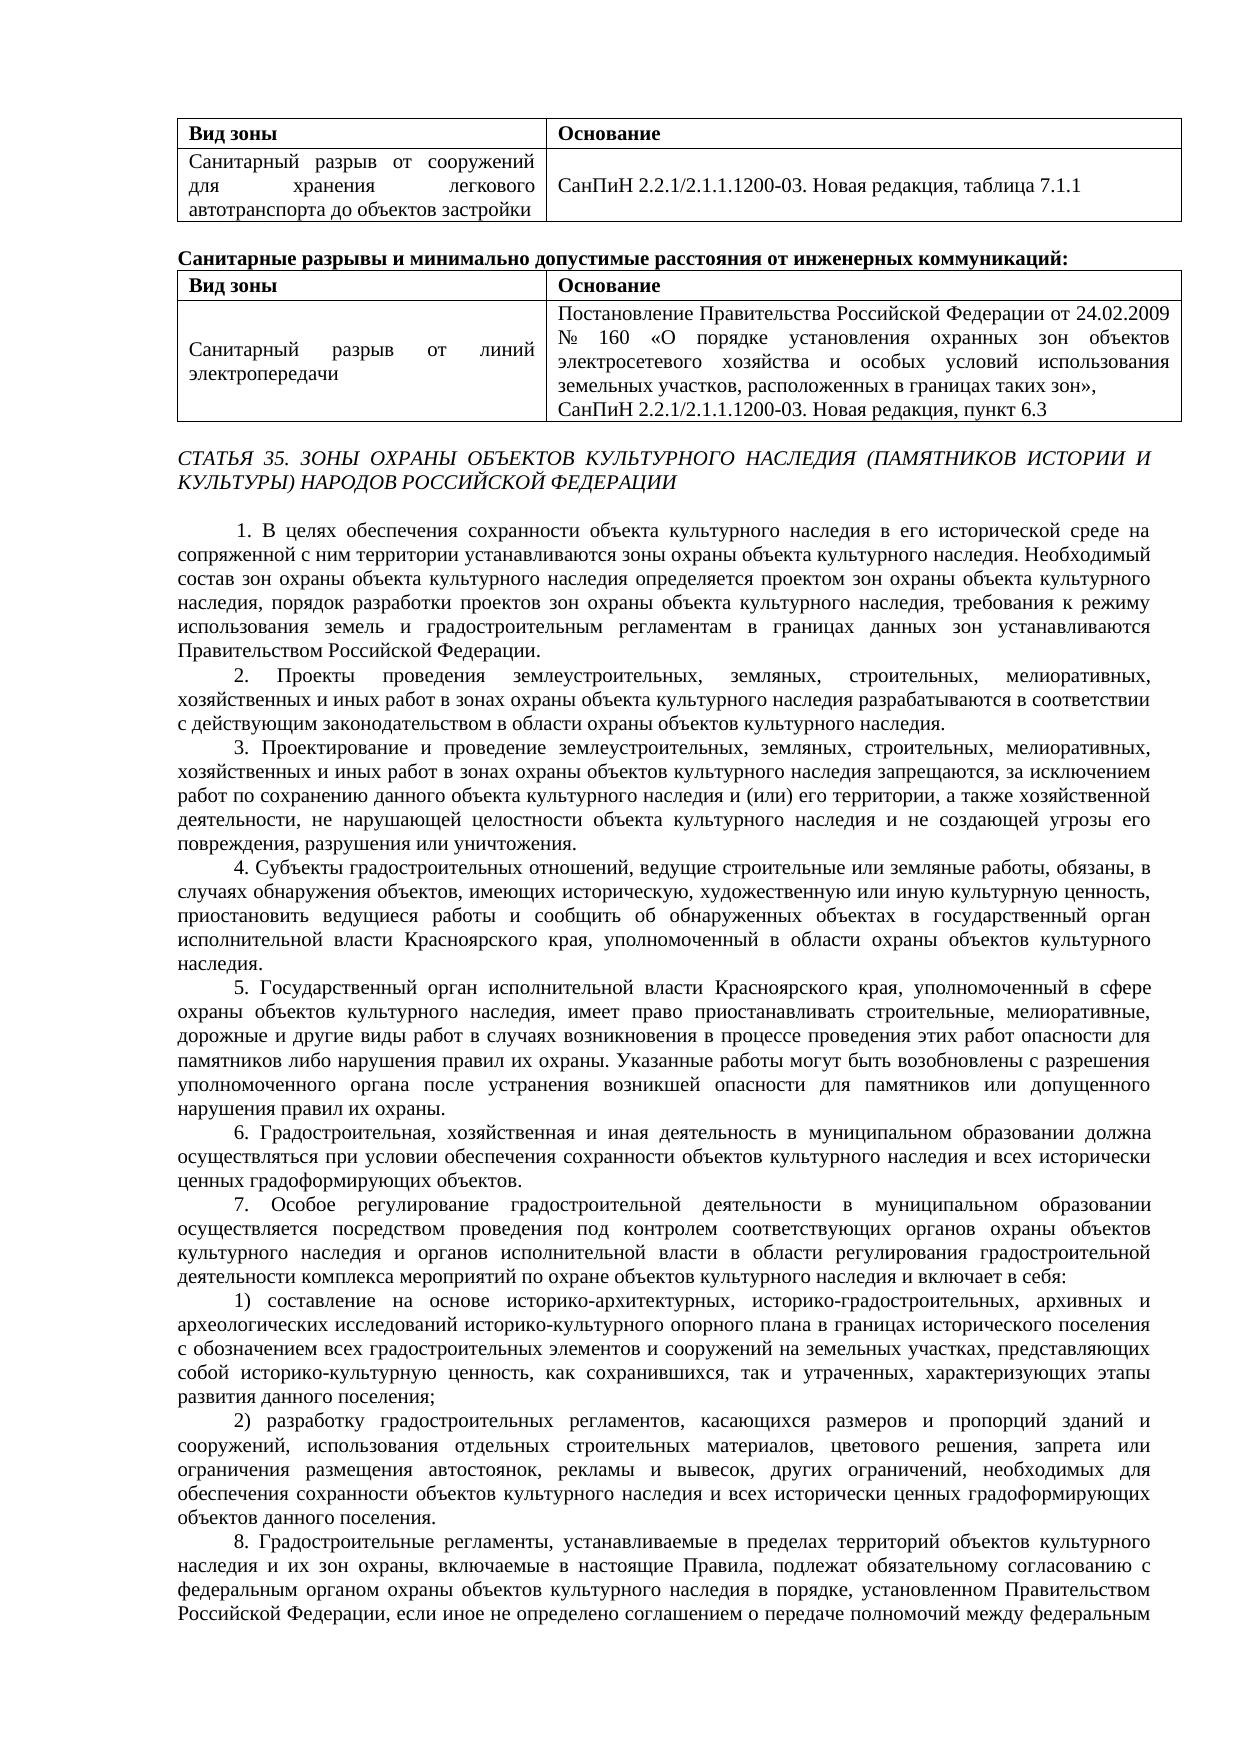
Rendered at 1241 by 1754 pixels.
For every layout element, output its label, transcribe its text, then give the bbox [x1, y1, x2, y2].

text Санитарные разрывы и минимально допустимые расстояния от инженерных коммуникаций: [177, 246, 1152, 270]
table_cell Постановление Правительства Российской Федерации от 24.02.2009 № 160 «О порядке установления охранных зон объектов электросетевого хозяйства и особых условий использования земельных участков, расположенных в границах таких зон», СанПиН 2.2.1/2.1.1.1200-03. Новая редакция, пункт 6.3 [547, 301, 1181, 421]
text СТАТЬЯ 35. ЗОНЫ ОХРАНЫ ОБЪЕКТОВ КУЛЬТУРНОГО НАСЛЕДИЯ (ПАМЯТНИКОВ ИСТОРИИ И КУЛЬТУРЫ) НАРОДОВ РОССИЙСКОЙ ФЕДЕРАЦИИ [177, 446, 1152, 494]
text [177, 1529, 1152, 1625]
table_header Основание [547, 119, 1181, 148]
table_header Вид зоны [178, 119, 546, 148]
table_header Вид зоны [178, 271, 546, 299]
text 1. В целях обеспечения сохранности объекта культурного наследия в его исторической среде на сопряженной с ним территории устанавливаются зоны охраны объекта культурного наследия. Необходимый состав зон охраны объекта культурного наследия определяется проектом зон охраны объекта культурного наследия, порядок разработки проектов зон охраны объекта культурного наследия, требования к режиму использования земель и градостроительным регламентам в границах данных зон устанавливаются Правительством Российской Федерации. [177, 518, 1152, 662]
text 1) составление на основе историко-архитектурных, историко-градостроительных, архивных и археологических исследований историко-культурного опорного плана в границах исторического поселения с обозначением всех градостроительных элементов и сооружений на земельных участках, представляющих собой историко-культурную ценность, как сохранившихся, так и утраченных, характеризующих этапы развития данного поселения; [177, 1288, 1152, 1408]
text 2. Проекты проведения землеустроительных, земляных, строительных, мелиоративных, хозяйственных и иных работ в зонах охраны объекта культурного наследия разрабатываются в соответствии с действующим законодательством в области охраны объектов культурного наследия. [177, 662, 1152, 735]
text 4. Субъекты градостроительных отношений, ведущие строительные или земляные работы, обязаны, в случаях обнаружения объектов, имеющих историческую, художественную или иную культурную ценность, приостановить ведущиеся работы и сообщить об обнаруженных объектах в государственный орган исполнительной власти Красноярского края, уполномоченный в области охраны объектов культурного наследия. [177, 855, 1152, 975]
table_header Основание [547, 271, 1181, 299]
text 2) разработку градостроительных регламентов, касающихся размеров и пропорций зданий и сооружений, использования отдельных строительных материалов, цветового решения, запрета или ограничения размещения автостоянок, рекламы и вывесок, других ограничений, необходимых для обеспечения сохранности объектов культурного наследия и всех исторически ценных градоформирующих объектов данного поселения. [177, 1408, 1152, 1529]
text 7. Особое регулирование градостроительной деятельности в муниципальном образовании осуществляется посредством проведения под контролем соответствующих органов охраны объектов культурного наследия и органов исполнительной власти в области регулирования градостроительной деятельности комплекса мероприятий по охране объектов культурного наследия и включает в себя: [177, 1192, 1152, 1288]
text 3. Проектирование и проведение землеустроительных, земляных, строительных, мелиоративных, хозяйственных и иных работ в зонах охраны объектов культурного наследия запрещаются, за исключением работ по сохранению данного объекта культурного наследия и (или) его территории, а также хозяйственной деятельности, не нарушающей целостности объекта культурного наследия и не создающей угрозы его повреждения, разрушения или уничтожения. [177, 735, 1152, 855]
table_cell Санитарный разрыв от сооружений для хранения легкового автотранспорта до объектов застройки [178, 149, 546, 221]
table_cell Санитарный разрыв от линий электропередачи [178, 301, 546, 421]
table_cell СанПиН 2.2.1/2.1.1.1200-03. Новая редакция, таблица 7.1.1 [547, 149, 1181, 221]
text 6. Градостроительная, хозяйственная и иная деятельность в муниципальном образовании должна осуществляться при условии обеспечения сохранности объектов культурного наследия и всех исторически ценных градоформирующих объектов. [177, 1120, 1152, 1192]
text 5. Государственный орган исполнительной власти Красноярского края, уполномоченный в сфере охраны объектов культурного наследия, имеет право приостанавливать строительные, мелиоративные, дорожные и другие виды работ в случаях возникновения в процессе проведения этих работ опасности для памятников либо нарушения правил их охраны. Указанные работы могут быть возобновлены с разрешения уполномоченного органа после устранения возникшей опасности для памятников или допущенного нарушения правил их охраны. [177, 975, 1152, 1120]
